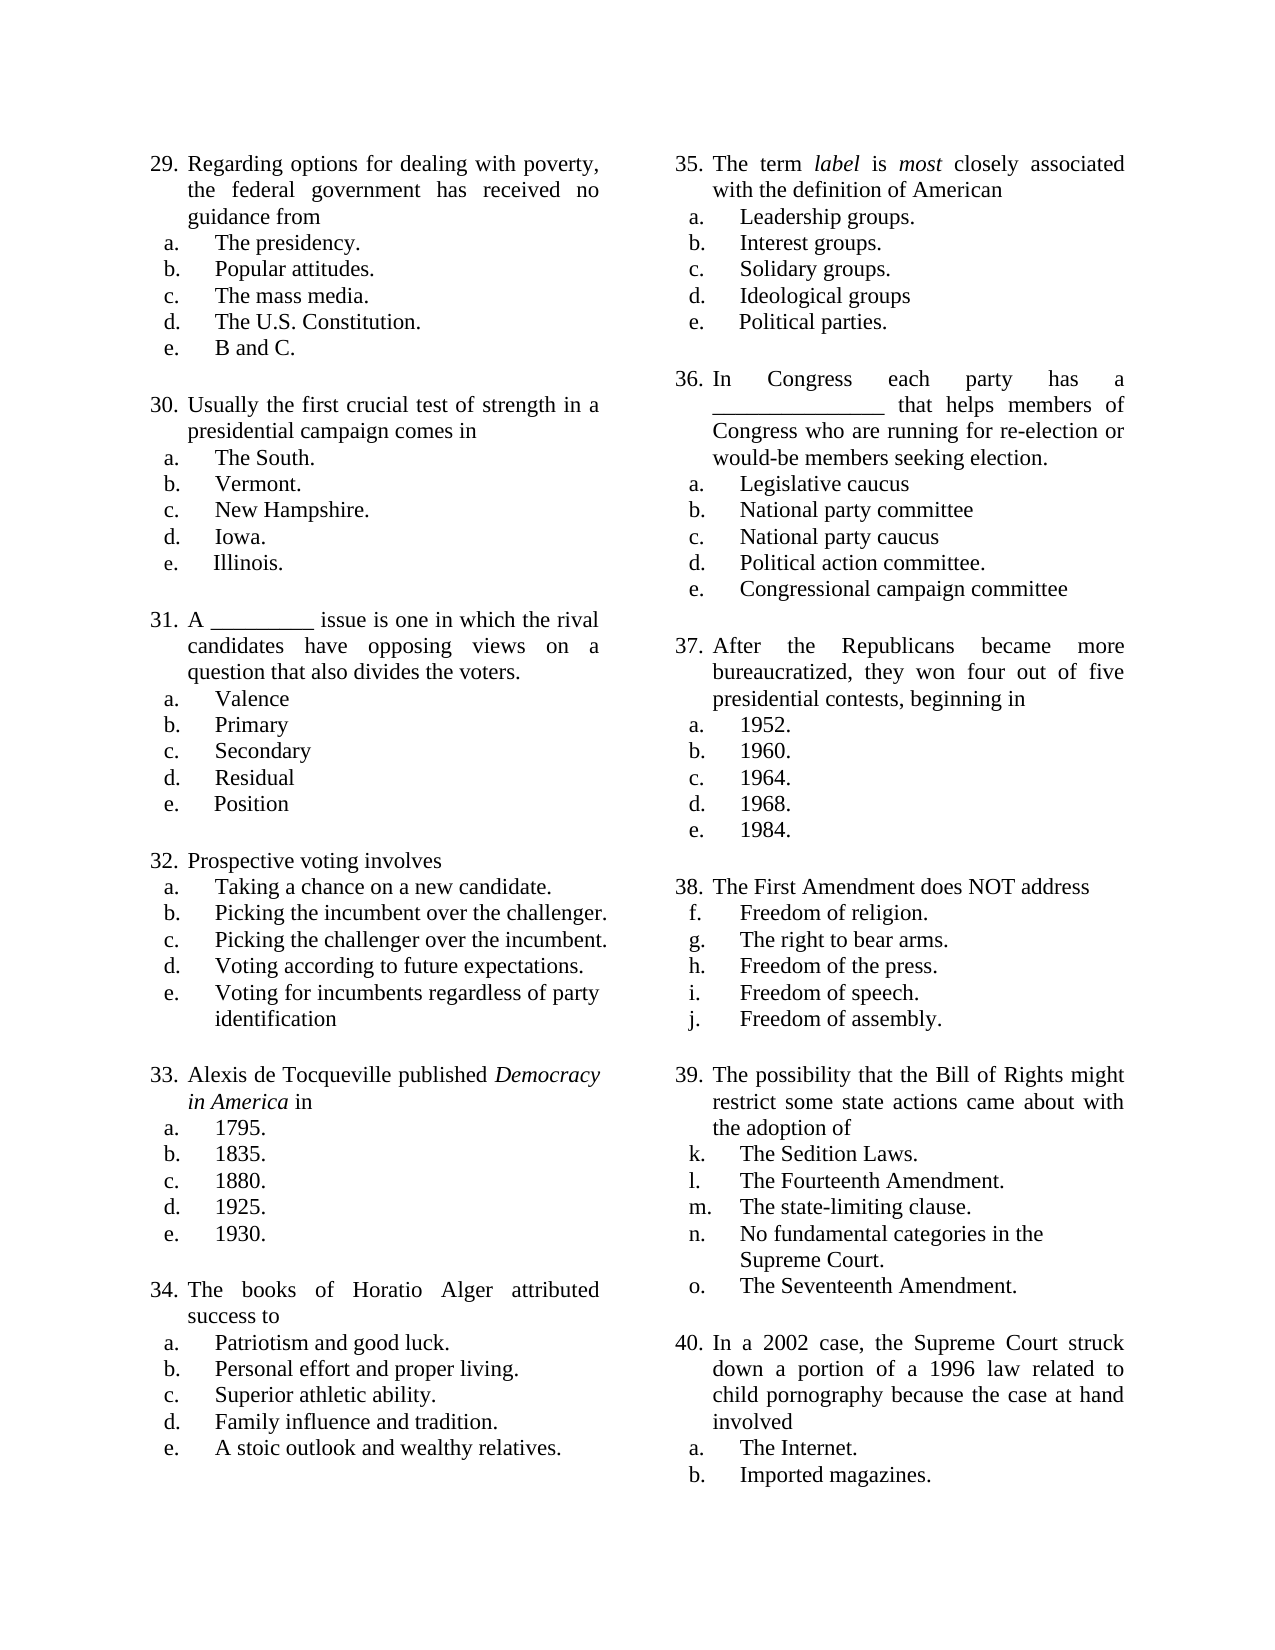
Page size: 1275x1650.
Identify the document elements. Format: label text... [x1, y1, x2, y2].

list In Congress each party has a _______________ that helps members of Congress who are running for re-election or would-be members seeking election. [675, 365, 1125, 470]
text n. No fundamental categories in the Supreme Court. [688, 1219, 1125, 1272]
list In a 2002 case, the Supreme Court struck down a portion of a 1996 law related to child pornography because the case at hand involved [675, 1329, 1125, 1434]
text e. 1930. [163, 1219, 600, 1246]
text f. Freedom of religion. [688, 899, 1125, 926]
text d. The U.S. Constitution. [163, 308, 600, 334]
text e. Position [163, 790, 600, 817]
list Usually the first crucial test of strength in a presidential campaign comes in [150, 391, 600, 444]
text b. Picking the incumbent over the challenger. [163, 899, 637, 926]
text b. Personal effort and proper living. [163, 1355, 600, 1382]
text d. 1968. [688, 790, 1125, 817]
text a. The presidency. [163, 229, 600, 255]
text b. Popular attitudes. [163, 255, 600, 282]
text l. The Fourteenth Amendment. [688, 1167, 1125, 1193]
text a. The South. [163, 444, 600, 470]
list The possibility that the Bill of Rights might restrict some state actions came about with the adoption of [675, 1061, 1125, 1141]
text a. The Internet. [688, 1434, 1125, 1461]
list Regarding options for dealing with poverty, the federal government has received no guidance from [150, 150, 600, 229]
text c. Picking the challenger over the incumbent. [163, 926, 637, 952]
text c. National party caucus [688, 523, 1125, 549]
text c. New Hampshire. [163, 496, 600, 523]
text o. The Seventeenth Amendment. [688, 1272, 1125, 1299]
text k. The Sedition Laws. [688, 1141, 1125, 1167]
text e. B and C. [163, 334, 600, 361]
text b. National party committee [688, 496, 1125, 523]
text d. Family influence and tradition. [163, 1408, 600, 1434]
text c. The mass media. [163, 282, 600, 308]
text a. 1795. [163, 1114, 600, 1141]
text a. Legislative caucus [688, 470, 1125, 496]
list Prospective voting involves [150, 847, 600, 873]
text d. Voting according to future expectations. [163, 952, 600, 978]
text c. Solidary groups. [688, 255, 1125, 282]
text d. 1925. [163, 1193, 600, 1219]
text a. 1952. [688, 711, 1125, 737]
text g. The right to bear arms. [688, 926, 1125, 952]
text b. Primary [163, 711, 600, 737]
text b. 1835. [163, 1141, 600, 1167]
text c. Secondary [163, 737, 600, 764]
text e. Illinois. [163, 549, 600, 576]
text b. 1960. [688, 737, 1125, 764]
text d. Political action committee. [688, 549, 1125, 576]
text a. Leadership groups. [688, 203, 1125, 229]
text c. 1964. [688, 764, 1125, 790]
list The books of Horatio Alger attributed success to [150, 1276, 600, 1329]
text i. Freedom of speech. [688, 978, 1125, 1005]
list Alexis de Tocqueville published Democracy in America in [150, 1061, 600, 1114]
text e. Political parties. [688, 308, 1125, 334]
text d. Residual [163, 764, 600, 790]
text a. Valence [163, 685, 600, 711]
text d. Ideological groups [688, 282, 1125, 308]
text a. Patriotism and good luck. [163, 1329, 600, 1355]
text c. 1880. [163, 1167, 600, 1193]
text e. 1984. [688, 817, 1125, 843]
list The First Amendment does NOT address [675, 873, 1125, 899]
text c. Superior athletic ability. [163, 1382, 600, 1408]
text a. Taking a chance on a new candidate. [163, 873, 600, 899]
text b. Interest groups. [688, 229, 1125, 255]
text b. Imported magazines. [688, 1461, 1125, 1487]
text b. Vermont. [163, 470, 600, 496]
text e. Voting for incumbents regardless of party identification [163, 978, 600, 1031]
list After the Republicans became more bureaucratized, they won four out of five presidential contests, beginning in [675, 632, 1125, 711]
text j. Freedom of assembly. [688, 1005, 1125, 1031]
list A _________ issue is one in which the rival candidates have opposing views on a question that also divides the voters. [150, 606, 600, 685]
text e. Congressional campaign committee [688, 576, 1125, 602]
text h. Freedom of the press. [688, 952, 1125, 978]
list The term label is most closely associated with the definition of American [675, 150, 1125, 203]
text m. The state-limiting clause. [688, 1193, 1125, 1219]
text e. A stoic outlook and wealthy relatives. [163, 1434, 600, 1461]
text d. Iowa. [163, 523, 600, 549]
